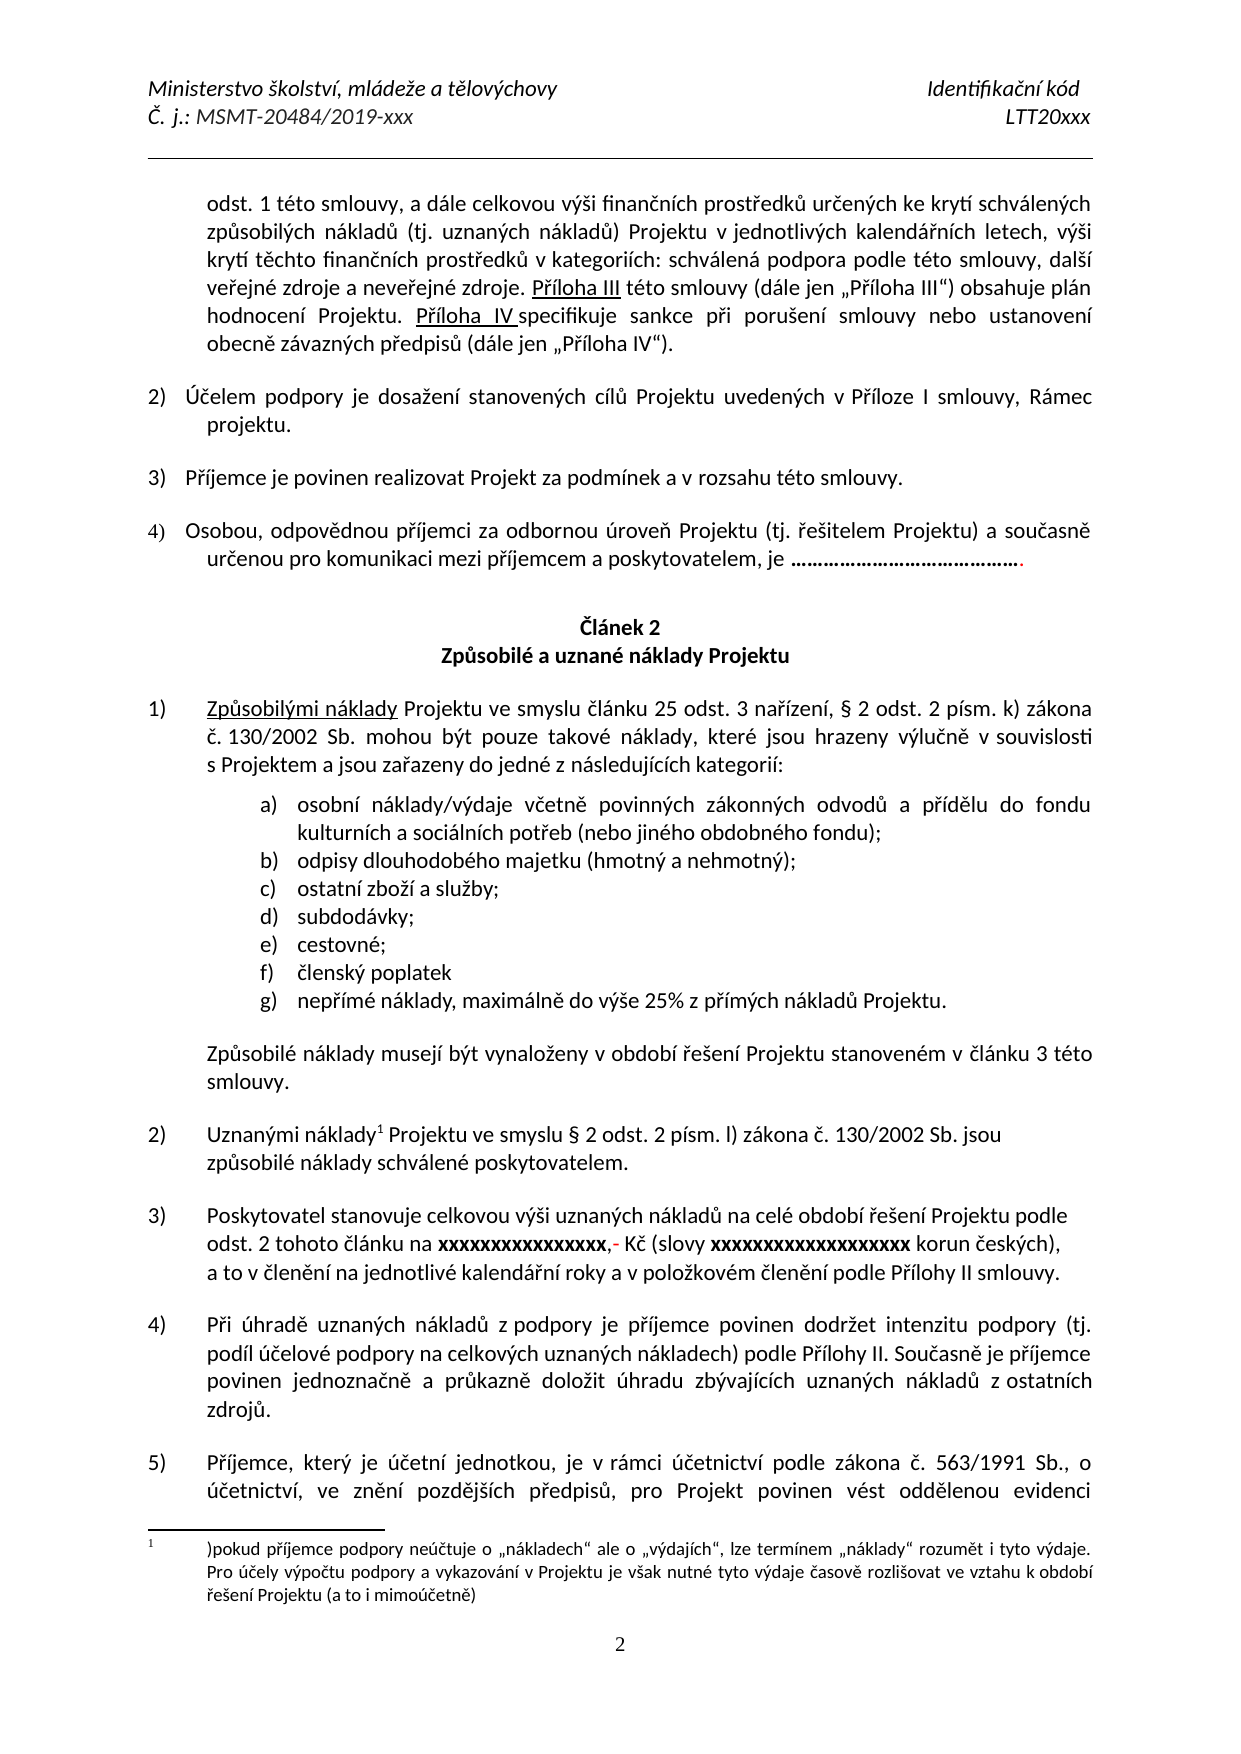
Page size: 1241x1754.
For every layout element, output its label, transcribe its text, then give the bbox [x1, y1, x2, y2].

list Účelem podpory je dosažení stanovených cílů Projektu uvedených v Příloze I smlouvy, Rámec projektu. [148, 382, 1093, 438]
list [148, 1448, 1093, 1504]
list subdodávky; [260, 902, 1093, 930]
list cestovné; [260, 930, 1093, 958]
list ostatní zboží a služby; [260, 874, 1093, 902]
list osobní náklady/výdaje včetně povinných zákonných odvodů a přídělu do fondu kulturních a sociálních potřeb (nebo jiného obdobného fondu); [260, 790, 1093, 846]
list členský poplatek [260, 958, 1093, 986]
list Poskytovatel stanovuje celkovou výši uznaných nákladů na celé období řešení Projektu podle odst. 2 tohoto článku na xxxxxxxxxxxxxxxx,- Kč (slovy xxxxxxxxxxxxxxxxxxx korun českých), a to v členění na jednotlivé kalendářní roky a v položkovém členění podle Přílohy II smlouvy. [148, 1202, 1093, 1286]
text Způsobilé a uznané náklady Projektu [148, 641, 1093, 669]
list Příjemce je povinen realizovat Projekt za podmínek a v rozsahu této smlouvy. [148, 463, 1093, 491]
list Uznanými náklady Projektu ve smyslu § 2 odst. 2 písm. l) zákona č. 130/2002 Sb. jsou způsobilé náklady schválené poskytovatelem. [148, 1121, 1093, 1177]
list odpisy dlouhodobého majetku (hmotný a nehmotný); [260, 846, 1093, 874]
list Osobou, odpovědnou příjemci za odbornou úroveň Projektu (tj. řešitelem Projektu) a současně určenou pro komunikaci mezi příjemcem a poskytovatelem, je ……………………………………. [148, 516, 1093, 572]
list Způsobilými náklady Projektu ve smyslu článku 25 odst. 3 nařízení, § 2 odst. 2 písm. k) zákona č. 130/2002 Sb. mohou být pouze takové náklady, které jsou hrazeny výlučně v souvislosti s Projektem a jsou zařazeny do jedné z následujících kategorií: [148, 694, 1093, 778]
list nepřímé náklady, maximálně do výše 25% z přímých nákladů Projektu. [260, 986, 1093, 1014]
list Při úhradě uznaných nákladů z podpory je příjemce povinen dodržet intenzitu podpory (tj. podíl účelové podpory na celkových uznaných nákladech) podle Přílohy II. Současně je příjemce povinen jednoznačně a průkazně doložit úhradu zbývajících uznaných nákladů z ostatních zdrojů. [148, 1311, 1093, 1423]
list Způsobilé náklady musejí být vynaloženy v období řešení Projektu stanoveném v článku 3 této smlouvy. [207, 1039, 1093, 1096]
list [148, 189, 1093, 357]
